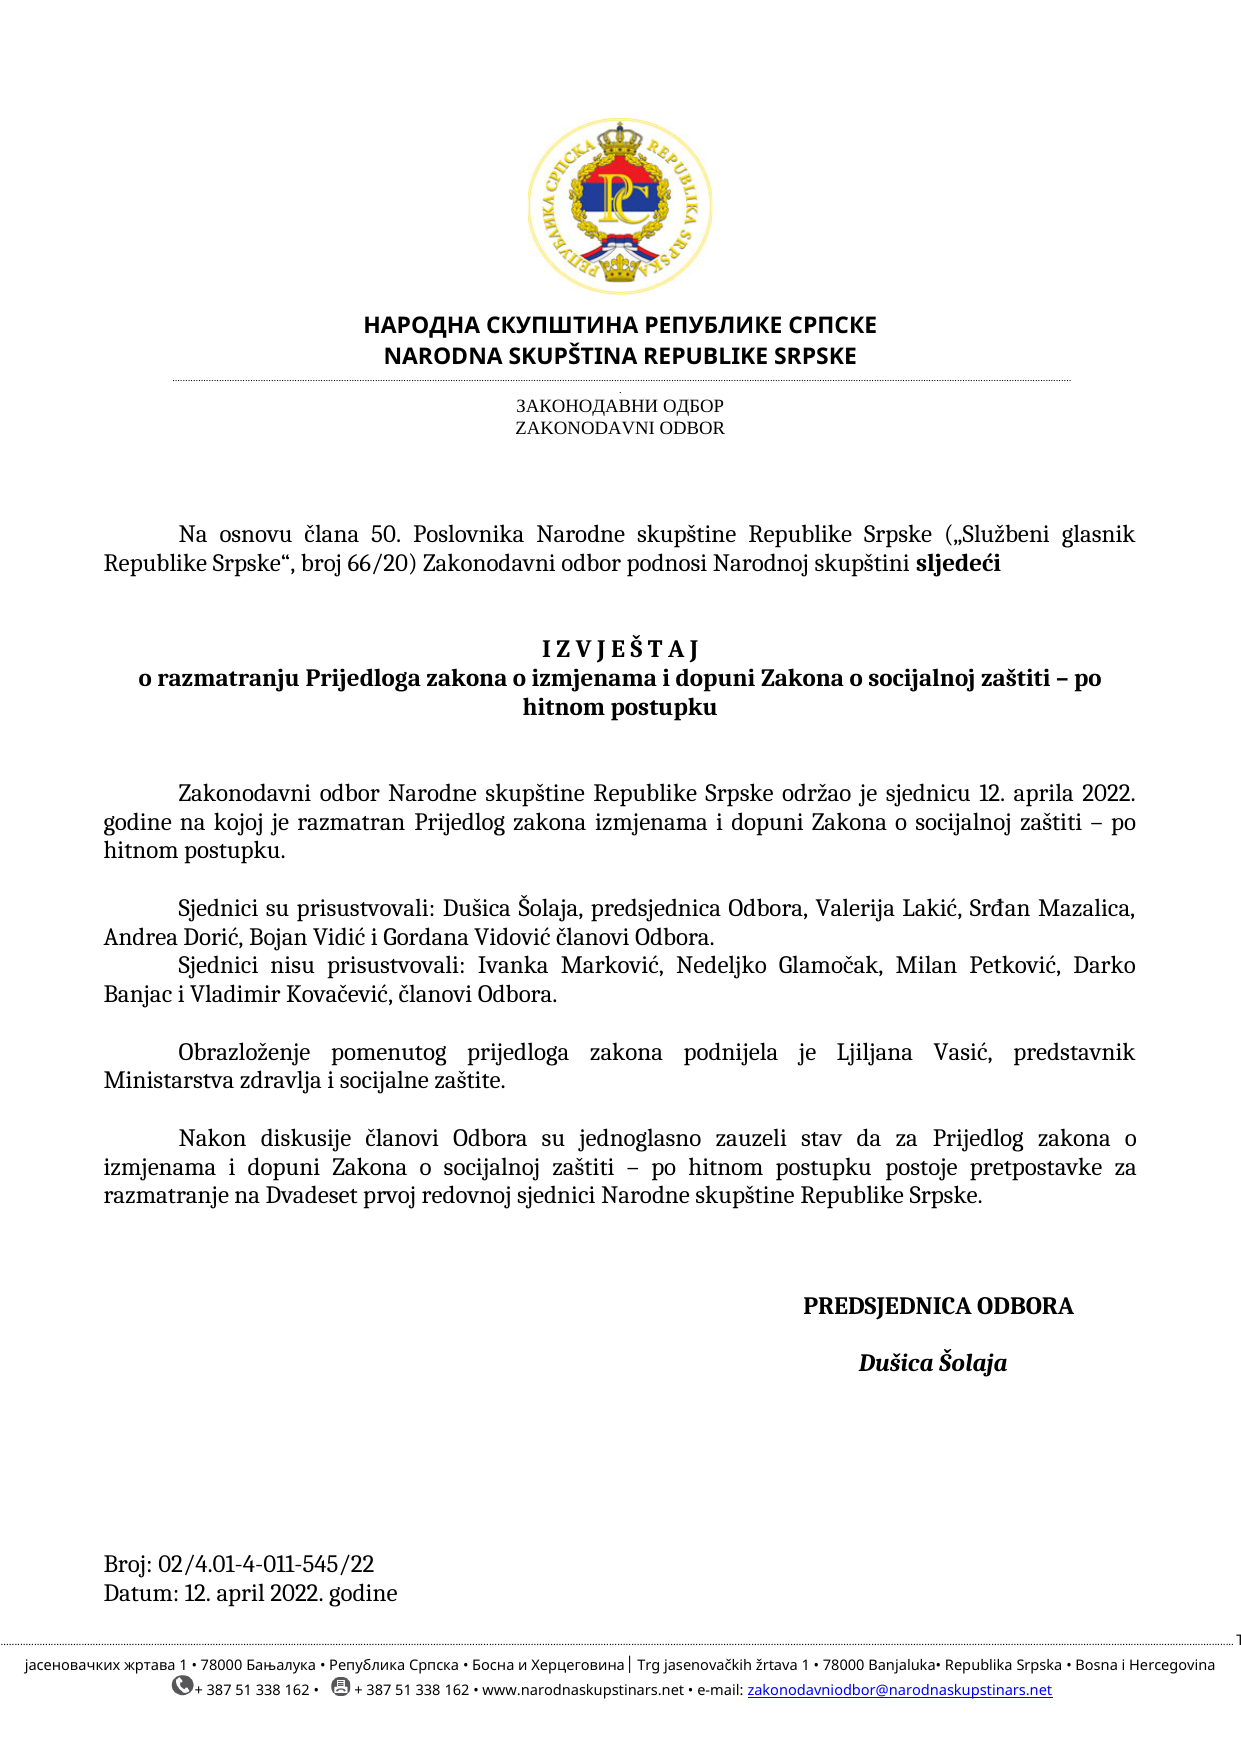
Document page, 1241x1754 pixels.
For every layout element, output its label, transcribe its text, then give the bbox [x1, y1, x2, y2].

text PREDSJEDNICA ODBORA [103, 1292, 1137, 1320]
text o razmatranju Prijedloga zakona o izmjenama i dopuni Zakona o socijalnoj zaštiti – po hitnom postupku [103, 664, 1137, 721]
text Nakon diskusije članovi Odbora su jednoglasno zauzeli stav da za Prijedlog zakona o izmjenama i dopuni Zakona o socijalnoj zaštiti – po hitnom postupku postoje pretpostavke za razmatranje na Dvadeset prvoj redovnoj sjednici Narodne skupštine Republike Srpske. [103, 1124, 1137, 1210]
text Zakonodavni odbor Narodne skupštine Republike Srpske održao je sjednicu 12. aprila 2022. godine na kojoj je razmatran Prijedlog zakona izmjenama i dopuni Zakona o socijalnoj zaštiti – po hitnom postupku. [103, 779, 1137, 865]
text Sjednici nisu prisustvovali: Ivanka Marković, Nedeljko Glamočak, Milan Petković, Darko Banjac i Vladimir Kovačević, članovi Odbora. [103, 951, 1137, 1009]
text Obrazloženje pomenutog prijedloga zakona podnijela je Ljiljana Vasić, predstavnik Ministarstva zdravlja i socijalne zaštite. [103, 1037, 1137, 1095]
text Sjednici su prisustvovali: Dušica Šolaja, predsjednica Odbora, Valerija Lakić, Srđan Mazalica, Andrea Dorić, Bojan Vidić i Gordana Vidović članovi Odbora. [103, 894, 1137, 951]
text Dušica Šolaja [103, 1349, 1137, 1378]
text Na osnovu člana 50. Poslovnika Narodne skupštine Republike Srpske („Službeni glasnik Republike Srpske“, broj 66/20) Zakonodavni odbor podnosi Narodnoj skupštini sljedeći [103, 520, 1137, 577]
text Datum: 12. april 2022. godine [103, 1579, 1137, 1608]
text Broj: 02/4.01-4-011-545/22 [103, 1550, 1137, 1579]
text I Z V J E Š T A J [103, 635, 1137, 664]
